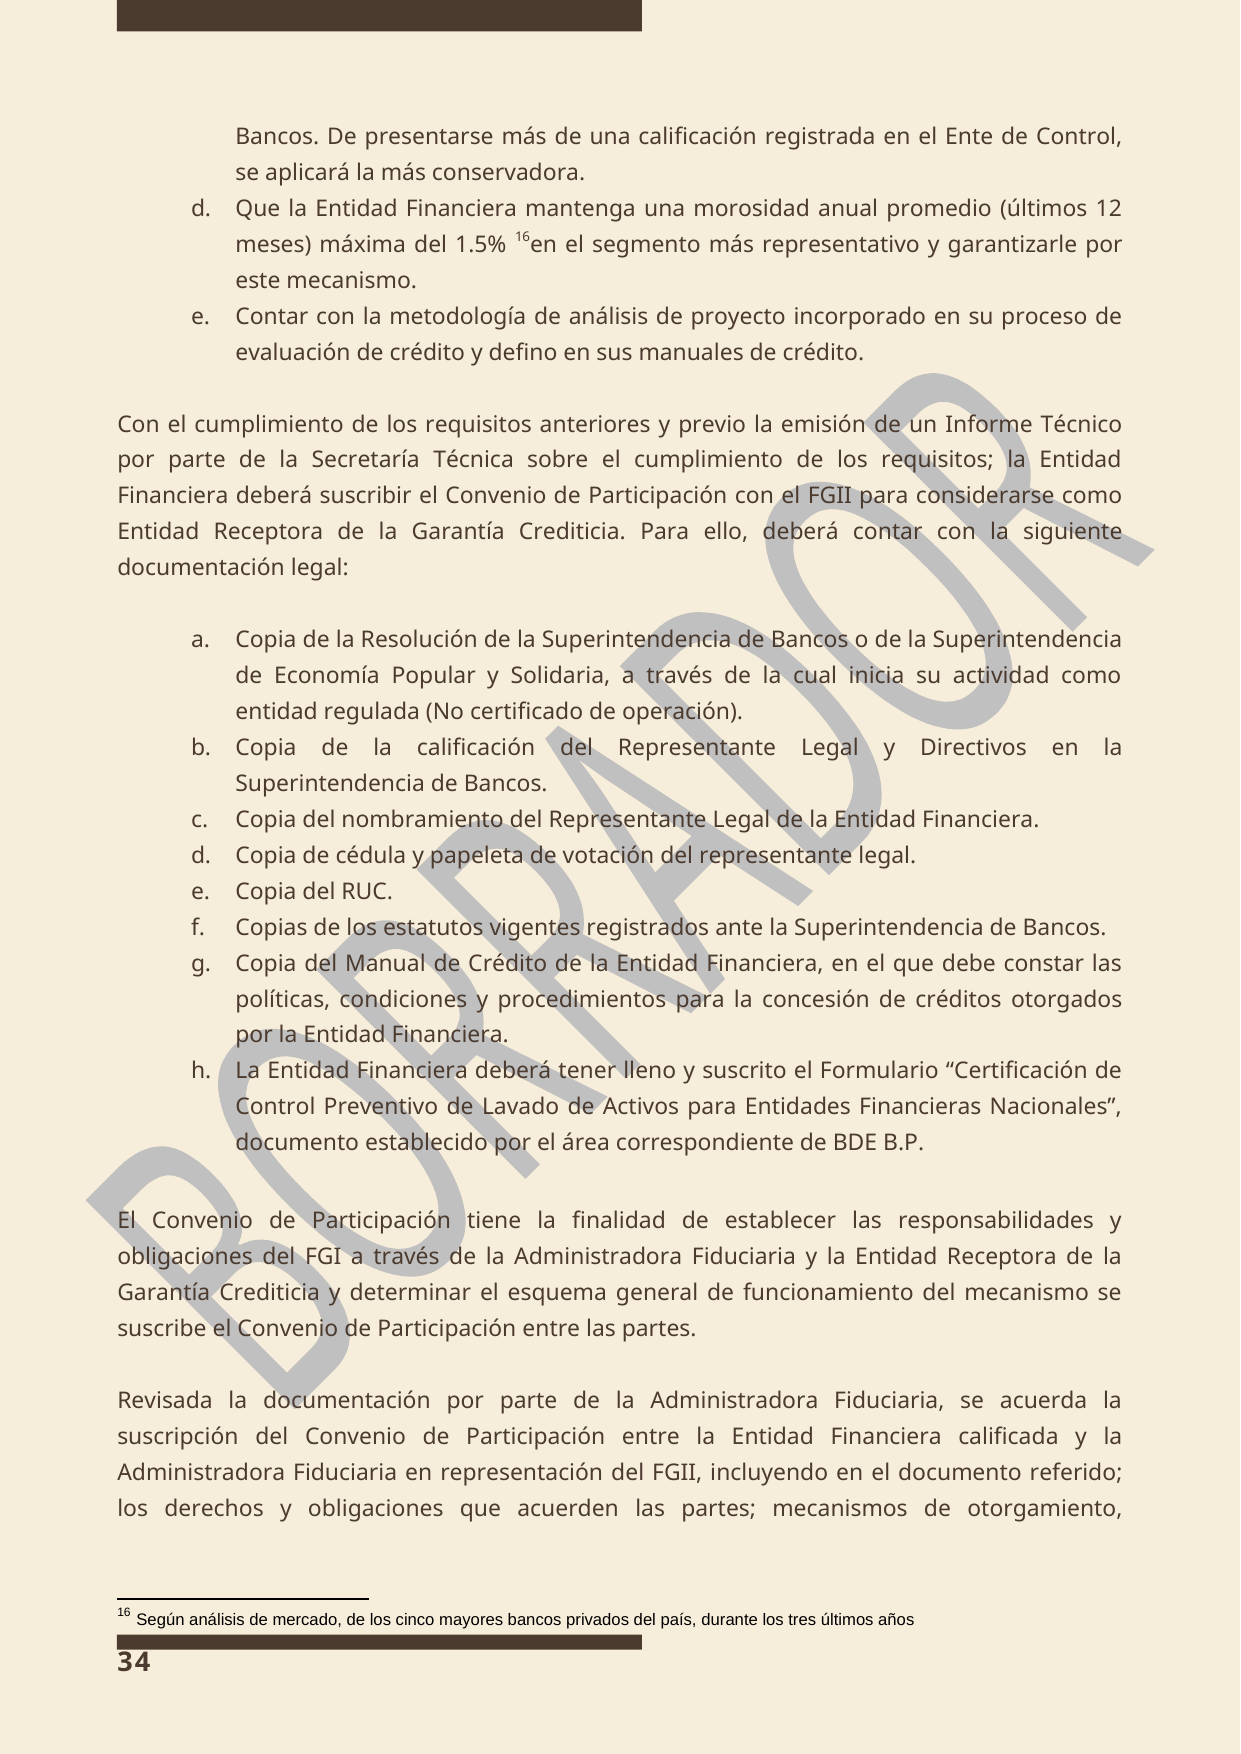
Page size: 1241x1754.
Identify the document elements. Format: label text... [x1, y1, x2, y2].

list Copia de cédula y papeleta de votación del representante legal. [191, 839, 1123, 870]
list Contar con la metodología de análisis de proyecto incorporado en su proceso de evaluación de crédito y defino en sus manuales de crédito. [191, 300, 1123, 367]
list Copia de la Resolución de la Superintendencia de Bancos o de la Superintendencia de Economía Popular y Solidaria, a través de la cual inicia su actividad como entidad regulada (No certificado de operación). [191, 623, 1123, 726]
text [117, 1384, 1123, 1523]
list Copia del RUC. [191, 875, 1123, 906]
list Copia de la calificación del Representante Legal y Directivos en la Superintendencia de Bancos. [191, 731, 1123, 798]
list La Entidad Financiera deberá tener lleno y suscrito el Formulario “Certificación de Control Preventivo de Lavado de Activos para Entidades Financieras Nacionales”, documento establecido por el área correspondiente de BDE B.P. [191, 1054, 1123, 1157]
list Que la Entidad Financiera mantenga una morosidad anual promedio (últimos 12 meses) máxima del 1.5% en el segmento más representativo y garantizarle por este mecanismo. [191, 192, 1123, 295]
list Copia del nombramiento del Representante Legal de la Entidad Financiera. [191, 803, 1123, 834]
list Copia del Manual de Crédito de la Entidad Financiera, en el que debe constar las políticas, condiciones y procedimientos para la concesión de créditos otorgados por la Entidad Financiera. [191, 947, 1123, 1050]
text Con el cumplimiento de los requisitos anteriores y previo la emisión de un Informe Técnico por parte de la Secretaría Técnica sobre el cumplimiento de los requisitos; la Entidad Financiera deberá suscribir el Convenio de Participación con el FGII para considerarse como Entidad Receptora de la Garantía Crediticia. Para ello, deberá contar con la siguiente documentación legal: [117, 407, 1123, 582]
text El Convenio de Participación tiene la finalidad de establecer las responsabilidades y obligaciones del FGI a través de la Administradora Fiduciaria y la Entidad Receptora de la Garantía Crediticia y determinar el esquema general de funcionamiento del mecanismo se suscribe el Convenio de Participación entre las partes. [117, 1204, 1123, 1343]
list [191, 120, 1123, 187]
list Copias de los estatutos vigentes registrados ante la Superintendencia de Bancos. [191, 911, 1123, 942]
